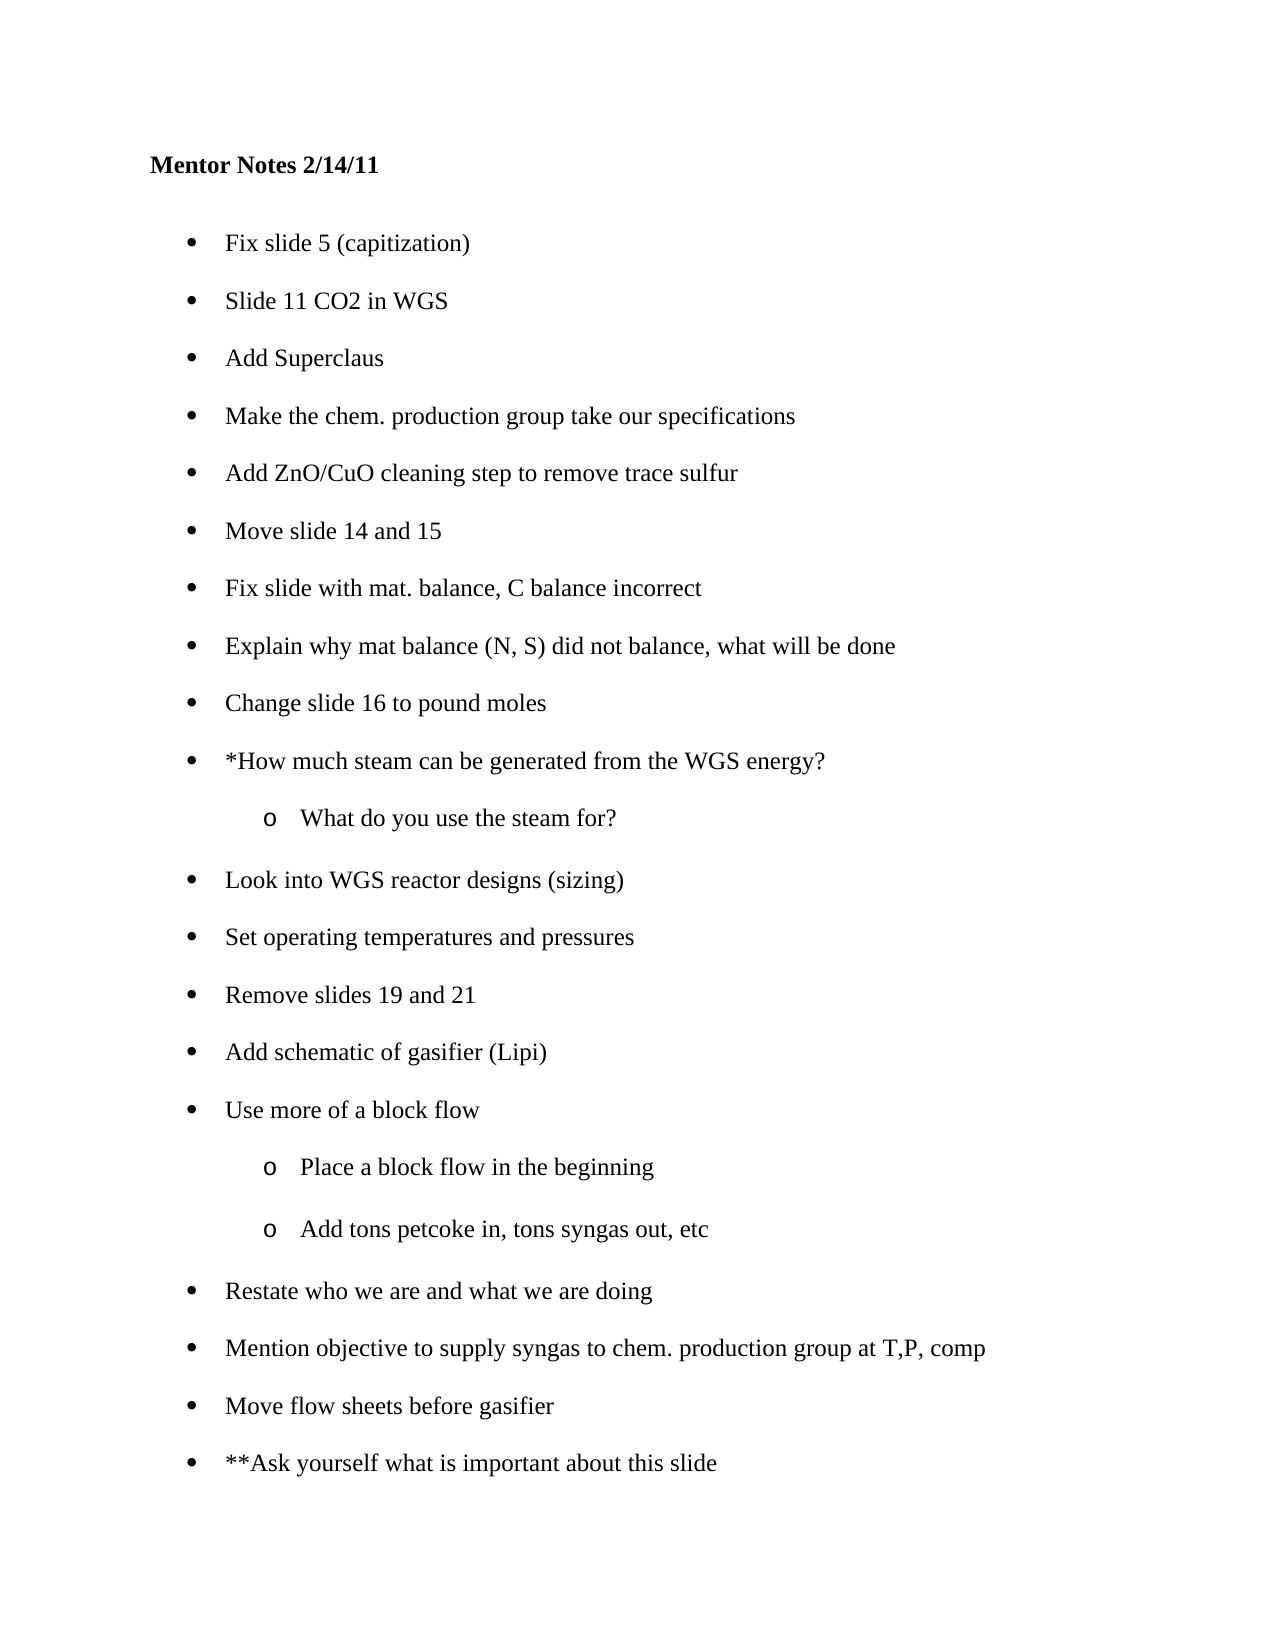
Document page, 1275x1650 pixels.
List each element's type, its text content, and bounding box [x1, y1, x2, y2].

list Look into WGS reactor designs (sizing) [187, 865, 1125, 894]
list Place a block flow in the beginning [262, 1152, 1125, 1183]
list Change slide 16 to pound moles [187, 688, 1125, 717]
list Use more of a block flow [187, 1095, 1125, 1124]
list Move flow sheets before gasifier [187, 1391, 1125, 1419]
list What do you use the steam for? [262, 803, 1125, 834]
list Restate who we are and what we are doing [187, 1276, 1125, 1304]
list *How much steam can be generated from the WGS energy? [187, 746, 1125, 774]
list Add Superclaus [187, 343, 1125, 372]
list Add schematic of gasifier (Lipi) [187, 1037, 1125, 1066]
list Explain why mat balance (N, S) did not balance, what will be done [187, 631, 1125, 659]
list Make the chem. production group take our specifications [187, 401, 1125, 429]
list Add tons petcoke in, tons syngas out, etc [262, 1214, 1125, 1245]
text Mentor Notes 2/14/11 [150, 150, 1125, 179]
list Move slide 14 and 15 [187, 516, 1125, 544]
list Slide 11 CO2 in WGS [187, 286, 1125, 314]
list Remove slides 19 and 21 [187, 980, 1125, 1009]
list **Ask yourself what is important about this slide [187, 1448, 1125, 1477]
list Mention objective to supply syngas to chem. production group at T,P, comp [187, 1333, 1125, 1362]
list Add ZnO/CuO cleaning step to remove trace sulfur [187, 458, 1125, 487]
list Fix slide with mat. balance, C balance incorrect [187, 573, 1125, 602]
list Fix slide 5 (capitization) [187, 228, 1125, 257]
list Set operating temperatures and pressures [187, 922, 1125, 951]
